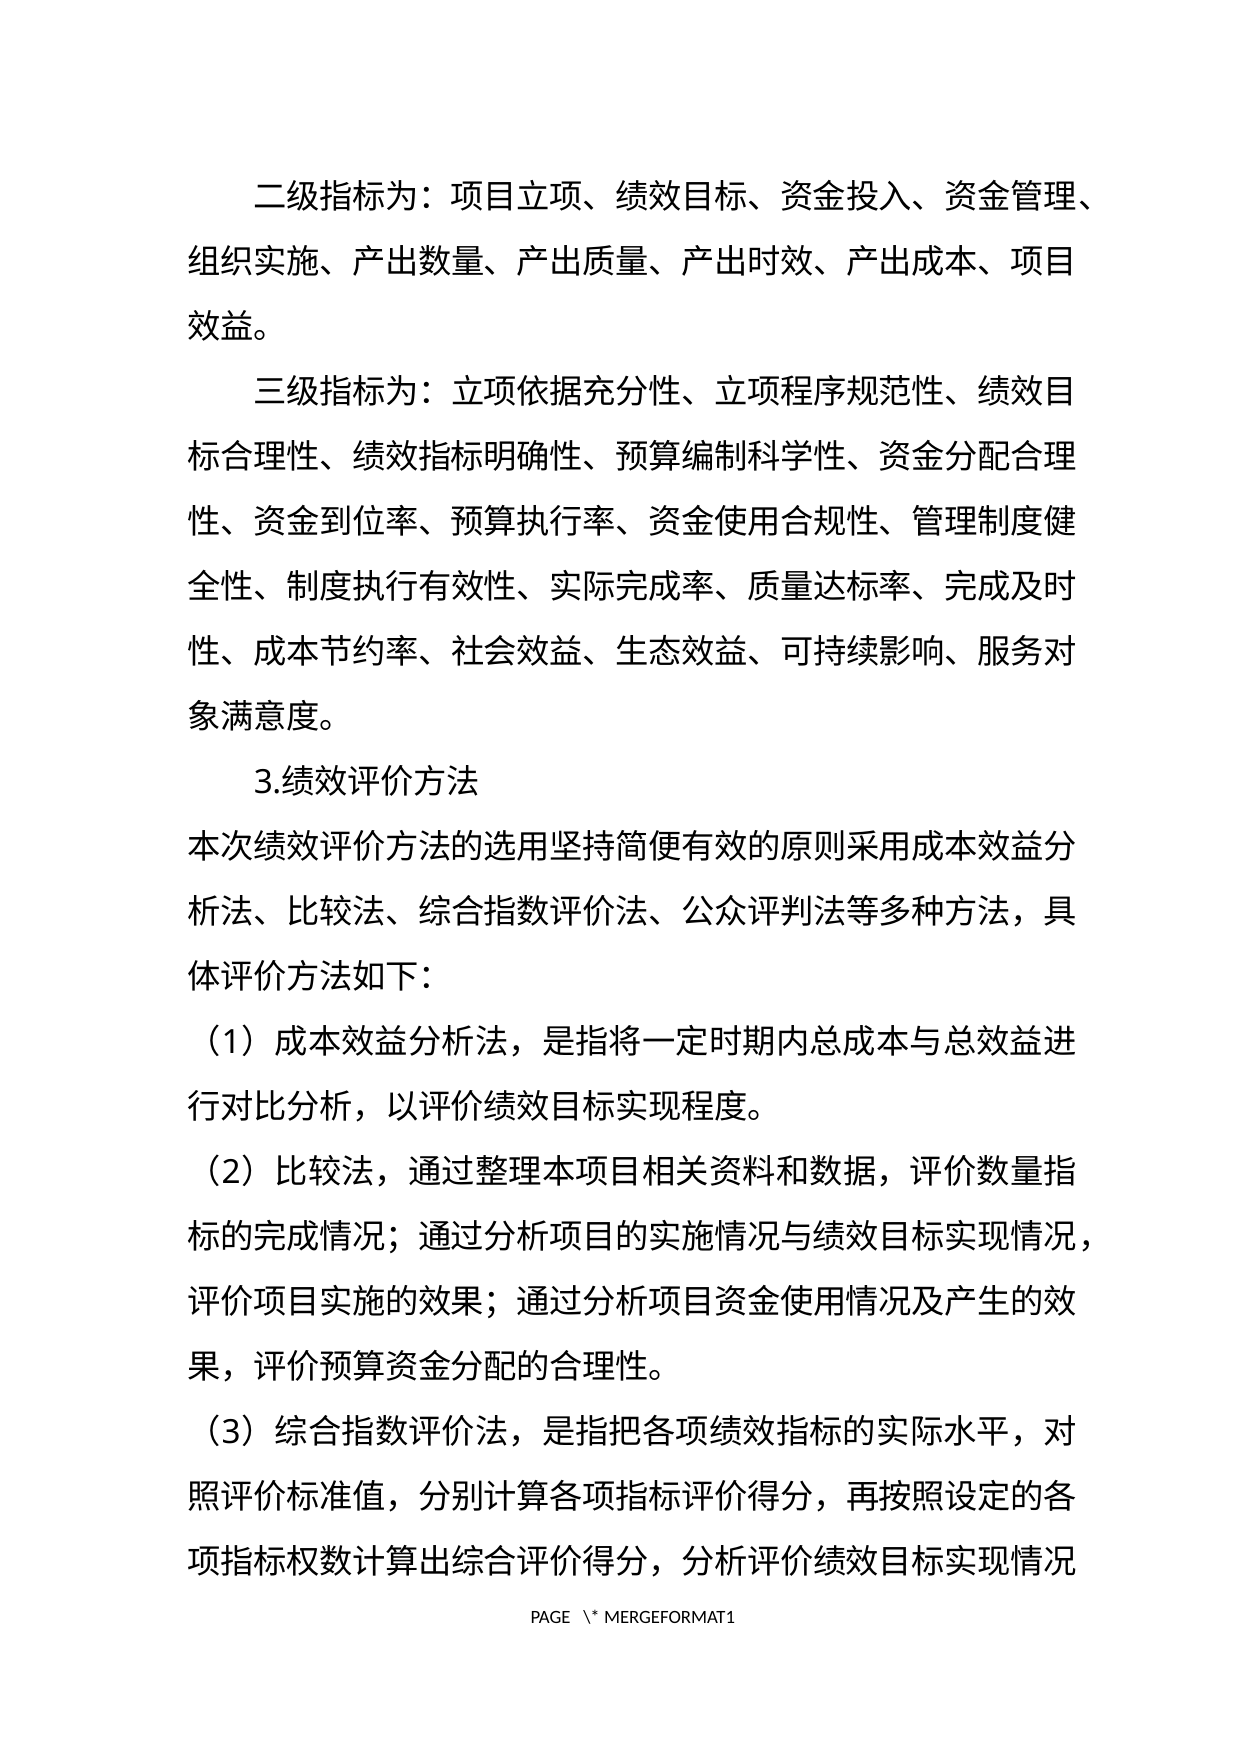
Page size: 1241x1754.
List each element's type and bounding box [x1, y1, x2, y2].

text [187, 162, 1078, 1592]
